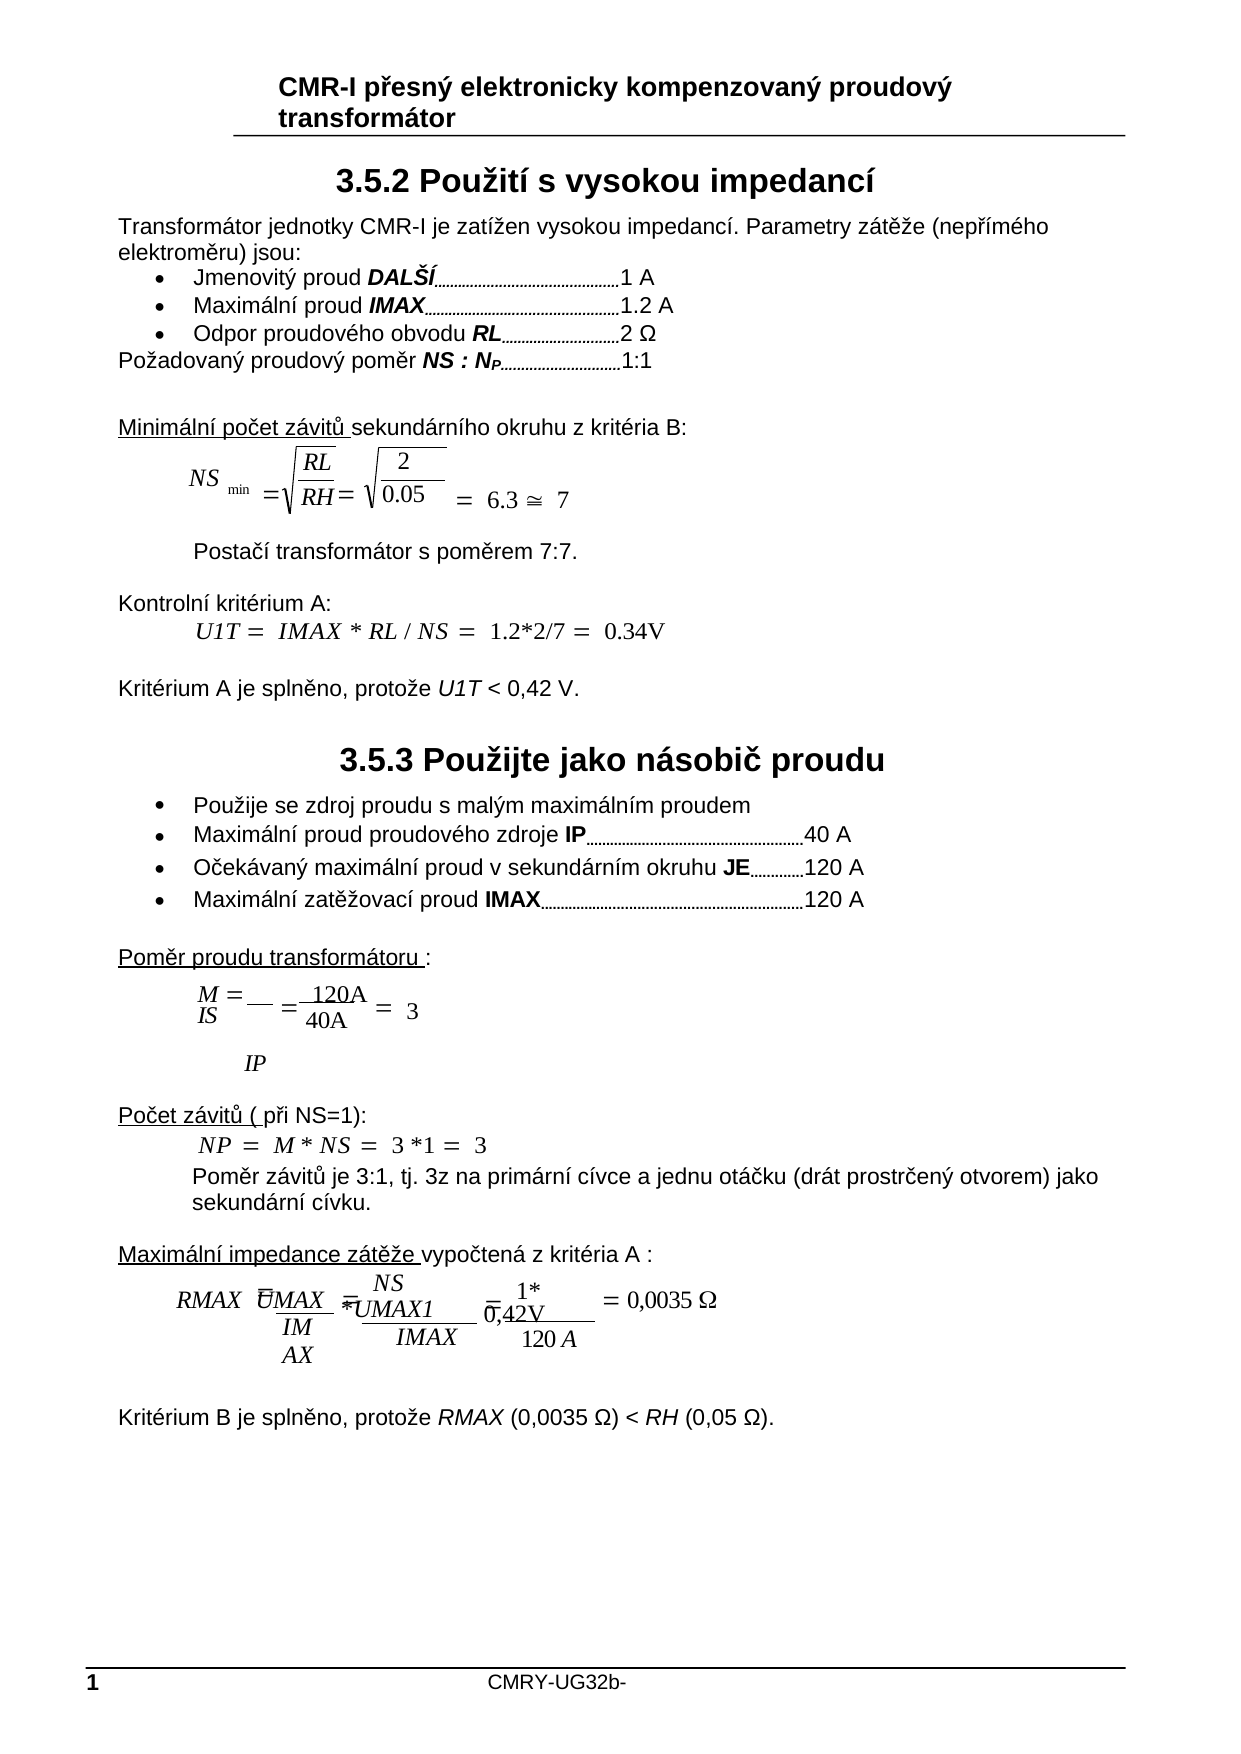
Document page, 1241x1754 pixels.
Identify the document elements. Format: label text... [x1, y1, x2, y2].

text IMAX [282, 1321, 328, 1376]
list Maximální proud proudového zdroje IP 40 A [156, 821, 1194, 850]
subtitle  1* 0,42V [483, 1273, 589, 1328]
text Počet závitů ( při NS=1): [118, 1104, 1194, 1131]
text Minimální počet závitů sekundárního okruhu z kritéria B: [118, 414, 1194, 441]
subtitle Použití s vysokou impedancí [336, 162, 1194, 200]
text Požadovaný proudový poměr NS : NP 1:1 [118, 349, 1194, 376]
text Kontrolní kritérium A: [118, 590, 1194, 617]
text 40A [305, 1009, 1194, 1033]
list Jmenovitý proud DALŠÍ 1 A [156, 265, 1194, 293]
text  [292, 485, 357, 507]
text IMAX [396, 1330, 473, 1358]
text U1T  IMAX * RL / NS  1.2*2/7  0.34V [194, 617, 1194, 645]
text  NS *UMAX1 [341, 1274, 473, 1330]
text NP  M * NS  3 *1  3 [198, 1132, 1194, 1159]
text  120A  3 [279, 974, 1194, 1009]
subtitle Použijte jako násobič proudu [339, 741, 1194, 779]
text RMAX [73, 1285, 244, 1321]
text Kritérium A je splněno, protože U1T < 0,42 V. [118, 675, 1194, 703]
text  UMAX [255, 1275, 328, 1321]
text Poměr proudu transformátoru : [118, 944, 1194, 970]
list Očekávaný maximální proud v sekundárním okruhu JE 120 A [156, 854, 1194, 882]
text Kritérium B je splněno, protože RMAX (0,0035 Ω) < RH (0,05 Ω). [118, 1404, 1194, 1433]
subtitle 120 A [521, 1328, 589, 1352]
text Maximální impedance zátěže vypočtená z kritéria A : [118, 1241, 1194, 1267]
text  [261, 485, 275, 507]
text Postačí transformátor s poměrem 7:7. [193, 538, 1194, 564]
list Maximální zatěžovací proud IMAX 120 A [156, 886, 1194, 914]
text  [279, 485, 292, 507]
text NS min [73, 463, 250, 499]
text IP [73, 1050, 269, 1077]
text Poměr závitů je 3:1, tj. 3z na primární cívce a jednu otáčku (drát prostrčený otvorem) jako sekundární cívku. [192, 1163, 1148, 1216]
text Transformátor jednotky CMR-I je zatížen vysokou impedancí. Parametry zátěže (nepřímého elektroměru) jsou: [118, 213, 1148, 265]
list Použije se zdroj proudu s malým maximálním proudem [156, 792, 1194, 818]
list Odpor proudového obvodu RL 2 Ω [156, 321, 1194, 349]
subtitle  6.3  7 [454, 485, 1194, 513]
text M  IS [197, 971, 269, 1050]
subtitle  0,0035  [601, 1285, 1194, 1314]
list Maximální proud IMAX 1.2 A [156, 293, 1194, 321]
